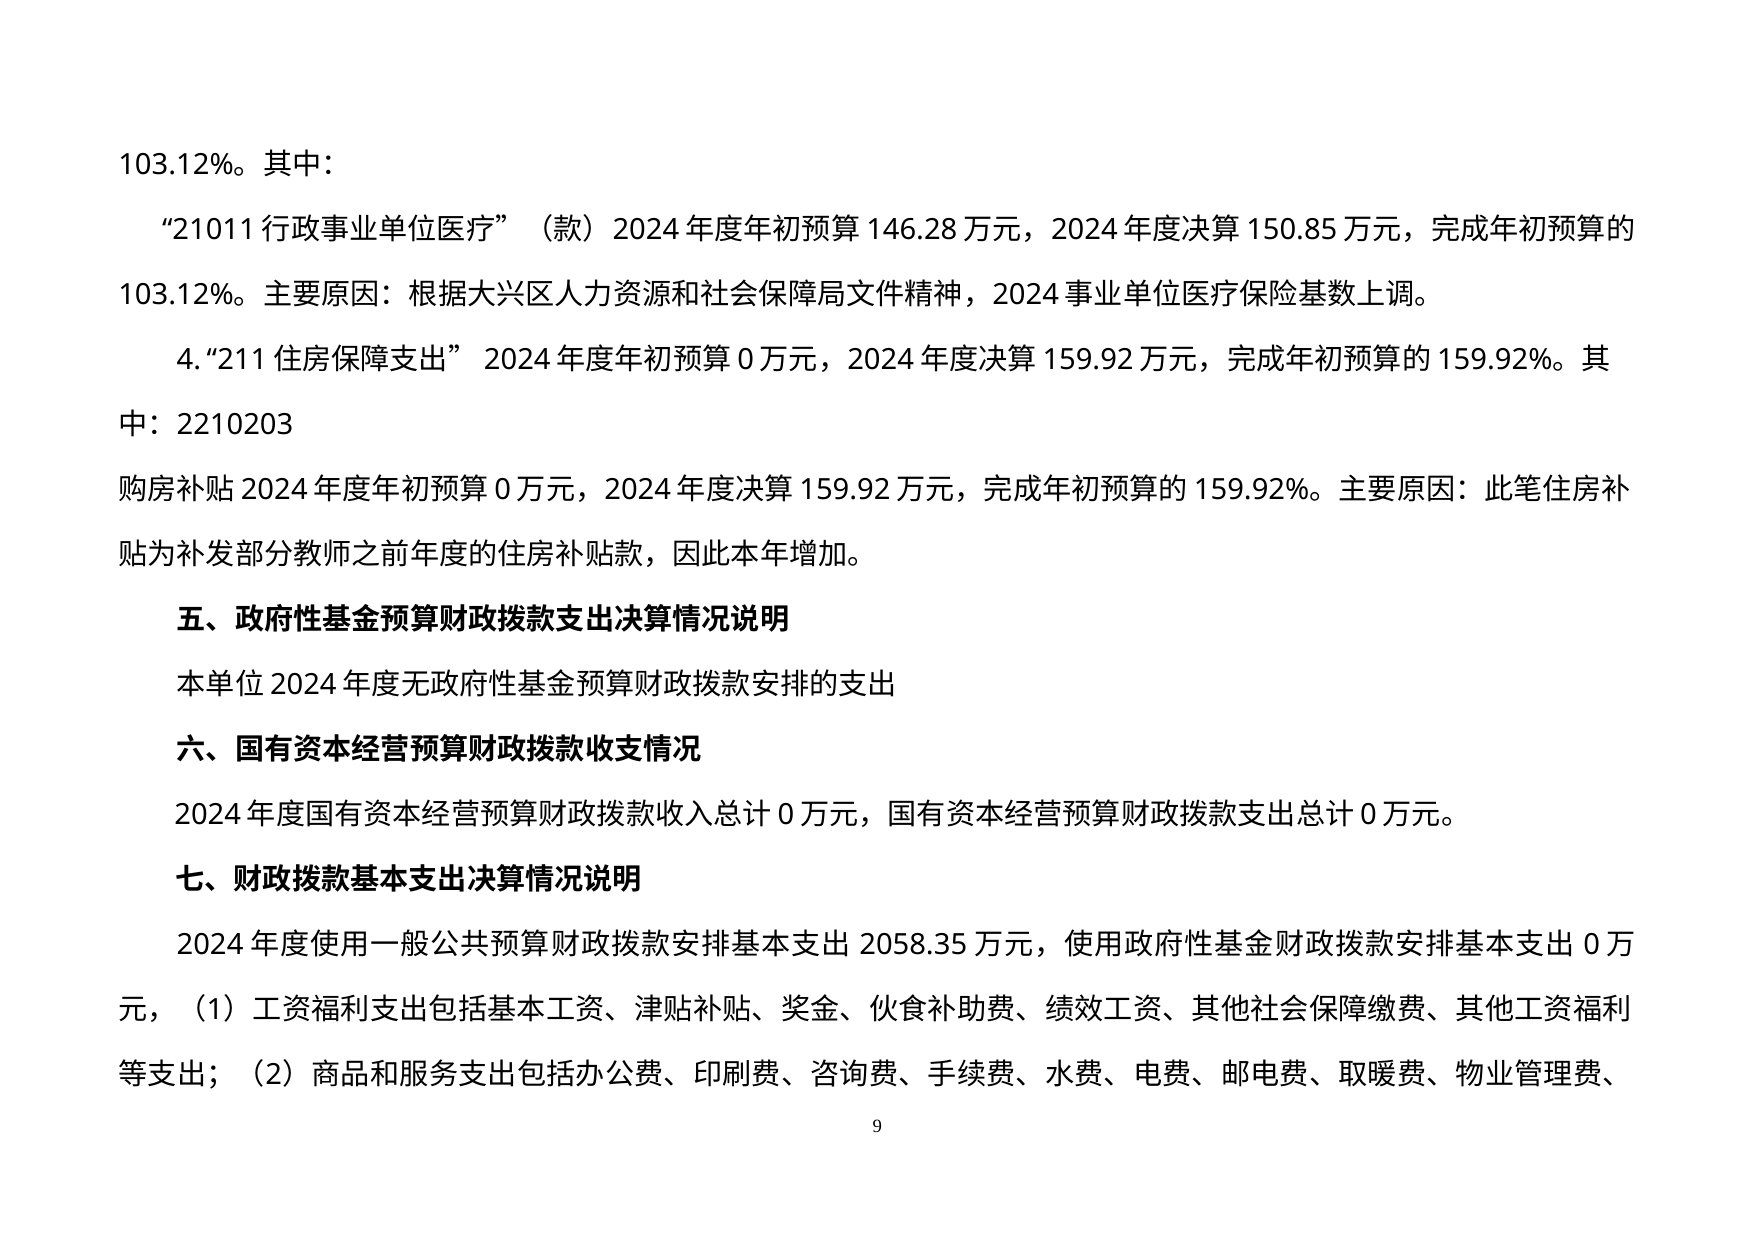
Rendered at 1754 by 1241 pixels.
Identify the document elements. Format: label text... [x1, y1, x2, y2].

text 4. “211住房保障支出” 2024年度年初预算0万元，2024年度决算159.92万元，完成年初预算的159.92%。其中：2210203 [118, 324, 1636, 454]
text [118, 909, 1636, 1104]
text 购房补贴2024年度年初预算0万元，2024年度决算159.92万元，完成年初预算的159.92%。主要原因：此笔住房补贴为补发部分教师之前年度的住房补贴款，因此本年增加。 [118, 454, 1636, 584]
text 2024年度国有资本经营预算财政拨款收入总计0万元，国有资本经营预算财政拨款支出总计0万元。 [118, 779, 1636, 844]
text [118, 129, 1636, 194]
text 五、政府性基金预算财政拨款支出决算情况说明 [118, 584, 1636, 649]
text 六、国有资本经营预算财政拨款收支情况 [118, 714, 1636, 779]
text 七、财政拨款基本支出决算情况说明 [118, 844, 1636, 909]
text “21011行政事业单位医疗”（款）2024年度年初预算146.28万元，2024年度决算150.85万元，完成年初预算的103.12%。主要原因：根据大兴区人力资源和社会保障局文件精神，2024事业单位医疗保险基数上调。 [118, 194, 1636, 324]
list 本单位2024年度无政府性基金预算财政拨款安排的支出 [118, 649, 1636, 714]
